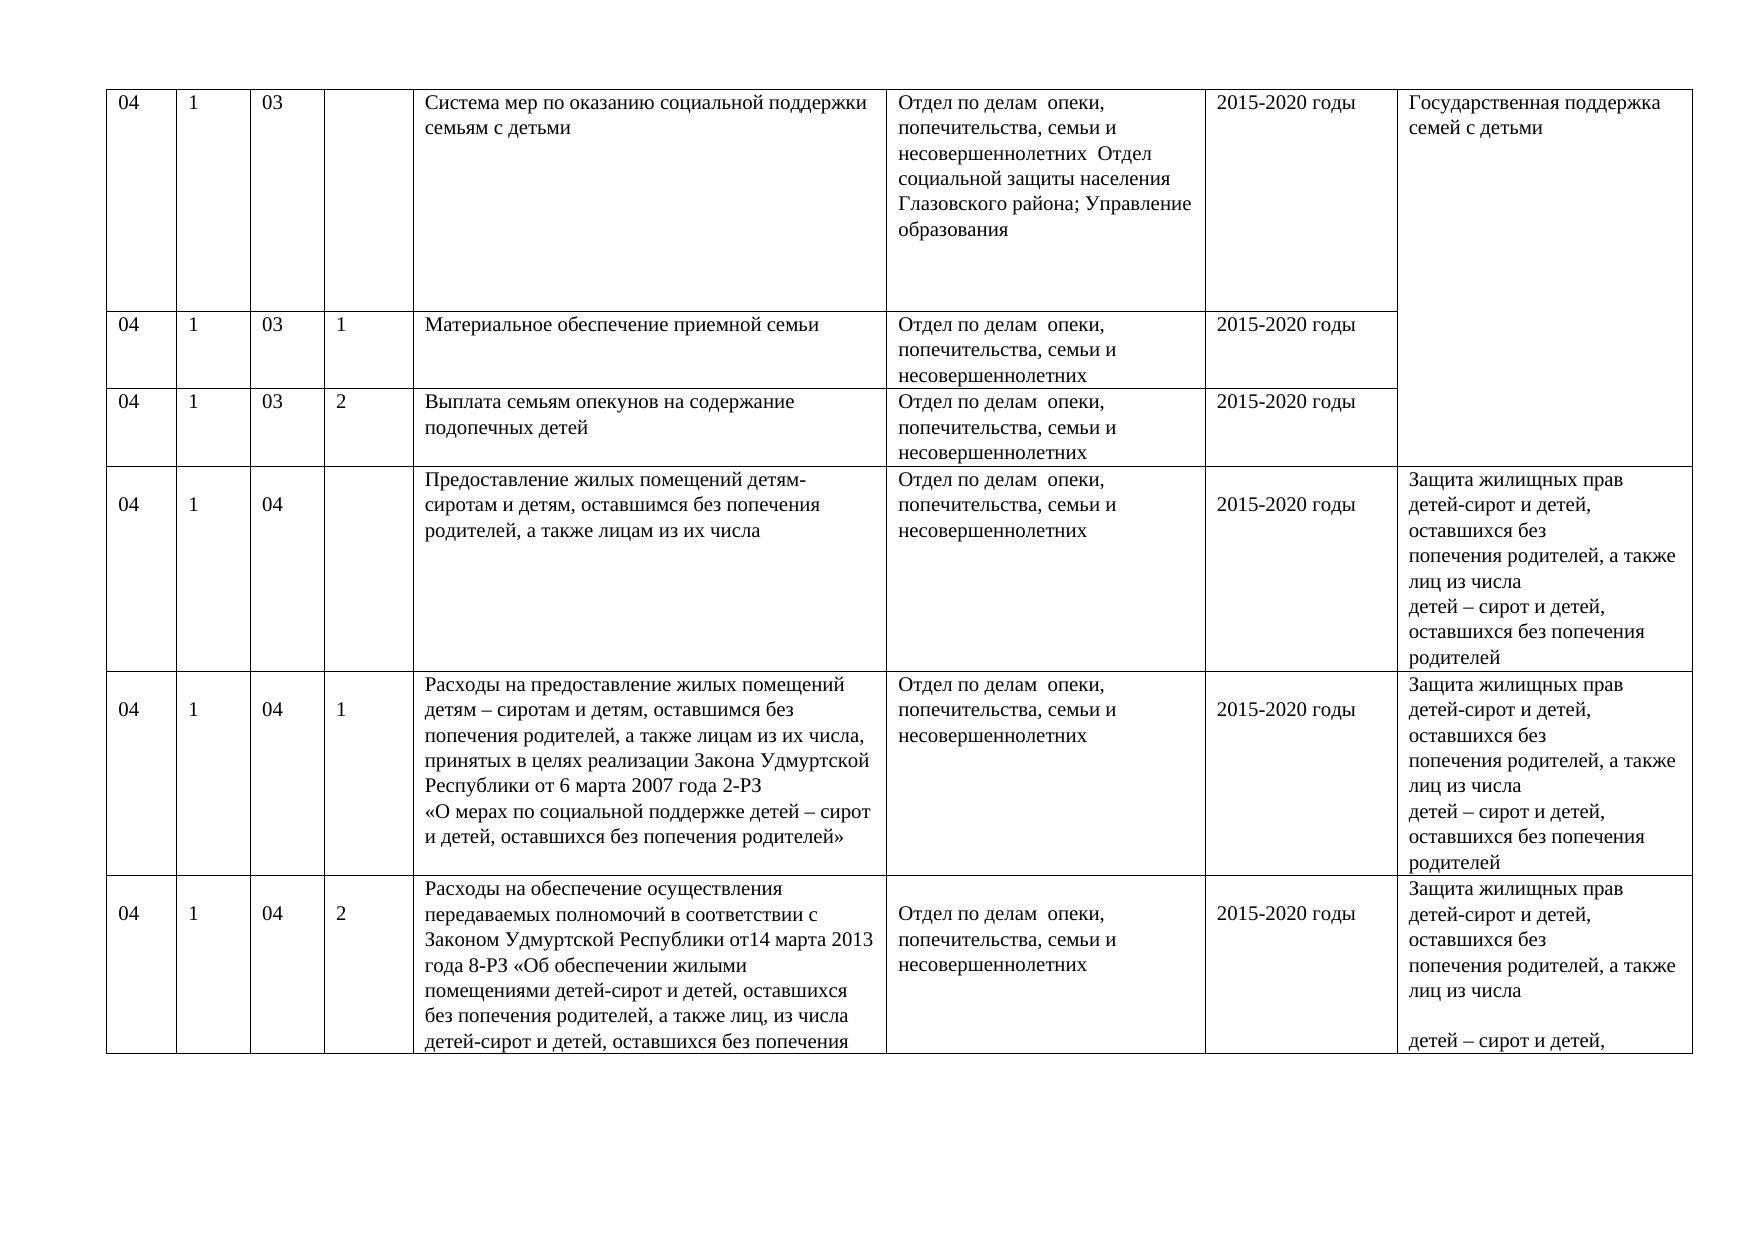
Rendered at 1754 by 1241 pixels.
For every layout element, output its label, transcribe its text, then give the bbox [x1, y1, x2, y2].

table_cell 2015-2020 годы [1206, 312, 1397, 388]
table_cell 2 [325, 389, 413, 466]
table_cell 04 [107, 312, 176, 388]
table_cell Отдел по делам опеки, попечительства, семьи и несовершеннолетних [887, 389, 1205, 466]
table_cell 2015-2020 годы [1206, 467, 1397, 671]
table_cell 04 [107, 389, 176, 466]
table_cell Расходы на предоставление жилых помещений детям – сиротам и детям, оставшимся без попечения родителей, а также лицам из их числа, принятых в целях реализации Закона Удмуртской Республики от 6 марта 2007 года 2-РЗ «О мерах по социальной поддержке детей – сирот и детей, оставшихся без попечения родителей» [414, 672, 886, 875]
table_cell 1 [177, 312, 250, 388]
table_cell 03 [251, 312, 324, 388]
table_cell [1398, 876, 1692, 1053]
table_cell 2015-2020 годы [1206, 90, 1397, 311]
table_cell 2015-2020 годы [1206, 876, 1397, 1053]
table_cell 04 [107, 672, 176, 875]
table_cell 2015-2020 годы [1206, 672, 1397, 875]
table_cell [325, 90, 413, 311]
table_cell Материальное обеспечение приемной семьи [414, 312, 886, 388]
table_cell 2 [325, 876, 413, 1053]
table_cell 03 [251, 389, 324, 466]
table_cell 1 [325, 312, 413, 388]
table_cell 1 [177, 90, 250, 311]
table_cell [414, 876, 886, 1053]
table_cell Отдел по делам опеки, попечительства, семьи и несовершеннолетних [887, 467, 1205, 671]
table_cell 04 [107, 876, 176, 1053]
table_cell 03 [251, 90, 324, 311]
table_cell 1 [177, 672, 250, 875]
table_cell 1 [177, 876, 250, 1053]
table_cell 1 [177, 389, 250, 466]
table_cell Отдел по делам опеки, попечительства, семьи и несовершеннолетних Отдел социальной защиты населения Глазовского района; Управление образования [887, 90, 1205, 311]
table_cell Система мер по оказанию социальной поддержки семьям с детьми [414, 90, 886, 311]
table_cell 1 [177, 467, 250, 671]
table_cell 04 [107, 90, 176, 311]
table_cell 2015-2020 годы [1206, 389, 1397, 466]
table_cell 04 [107, 467, 176, 671]
table_cell 1 [325, 672, 413, 875]
table_cell Отдел по делам опеки, попечительства, семьи и несовершеннолетних [887, 672, 1205, 875]
table_cell Выплата семьям опекунов на содержание подопечных детей [414, 389, 886, 466]
table_cell 04 [251, 672, 324, 875]
table_cell Отдел по делам опеки, попечительства, семьи и несовершеннолетних [887, 312, 1205, 388]
table_cell 04 [251, 467, 324, 671]
table_cell 04 [251, 876, 324, 1053]
table_cell [325, 467, 413, 671]
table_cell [887, 876, 1205, 1053]
table_cell Государственная поддержка семей с детьми [1398, 90, 1692, 466]
table_cell Предоставление жилых помещений детям-сиротам и детям, оставшимся без попечения родителей, а также лицам из их числа [414, 467, 886, 671]
